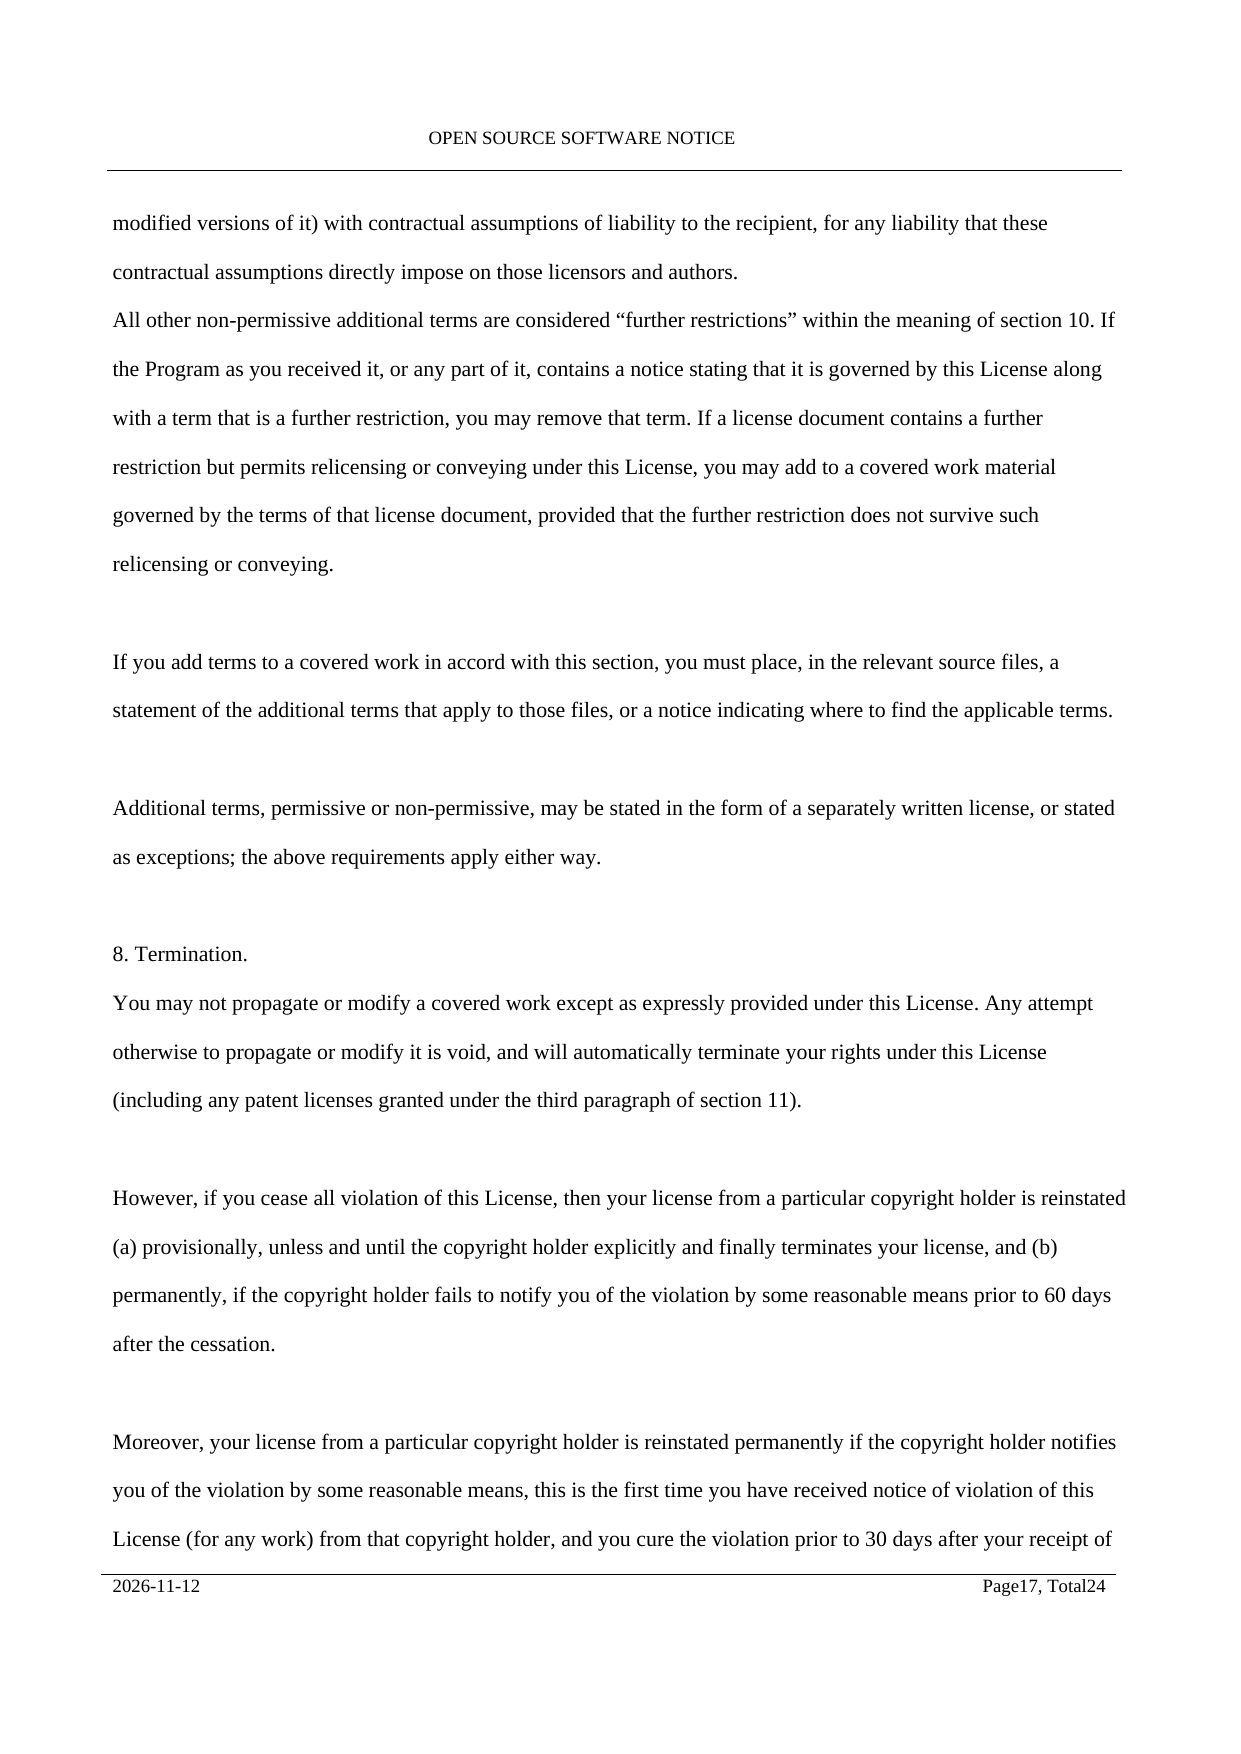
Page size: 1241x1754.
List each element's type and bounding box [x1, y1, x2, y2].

text [112, 206, 1128, 1555]
